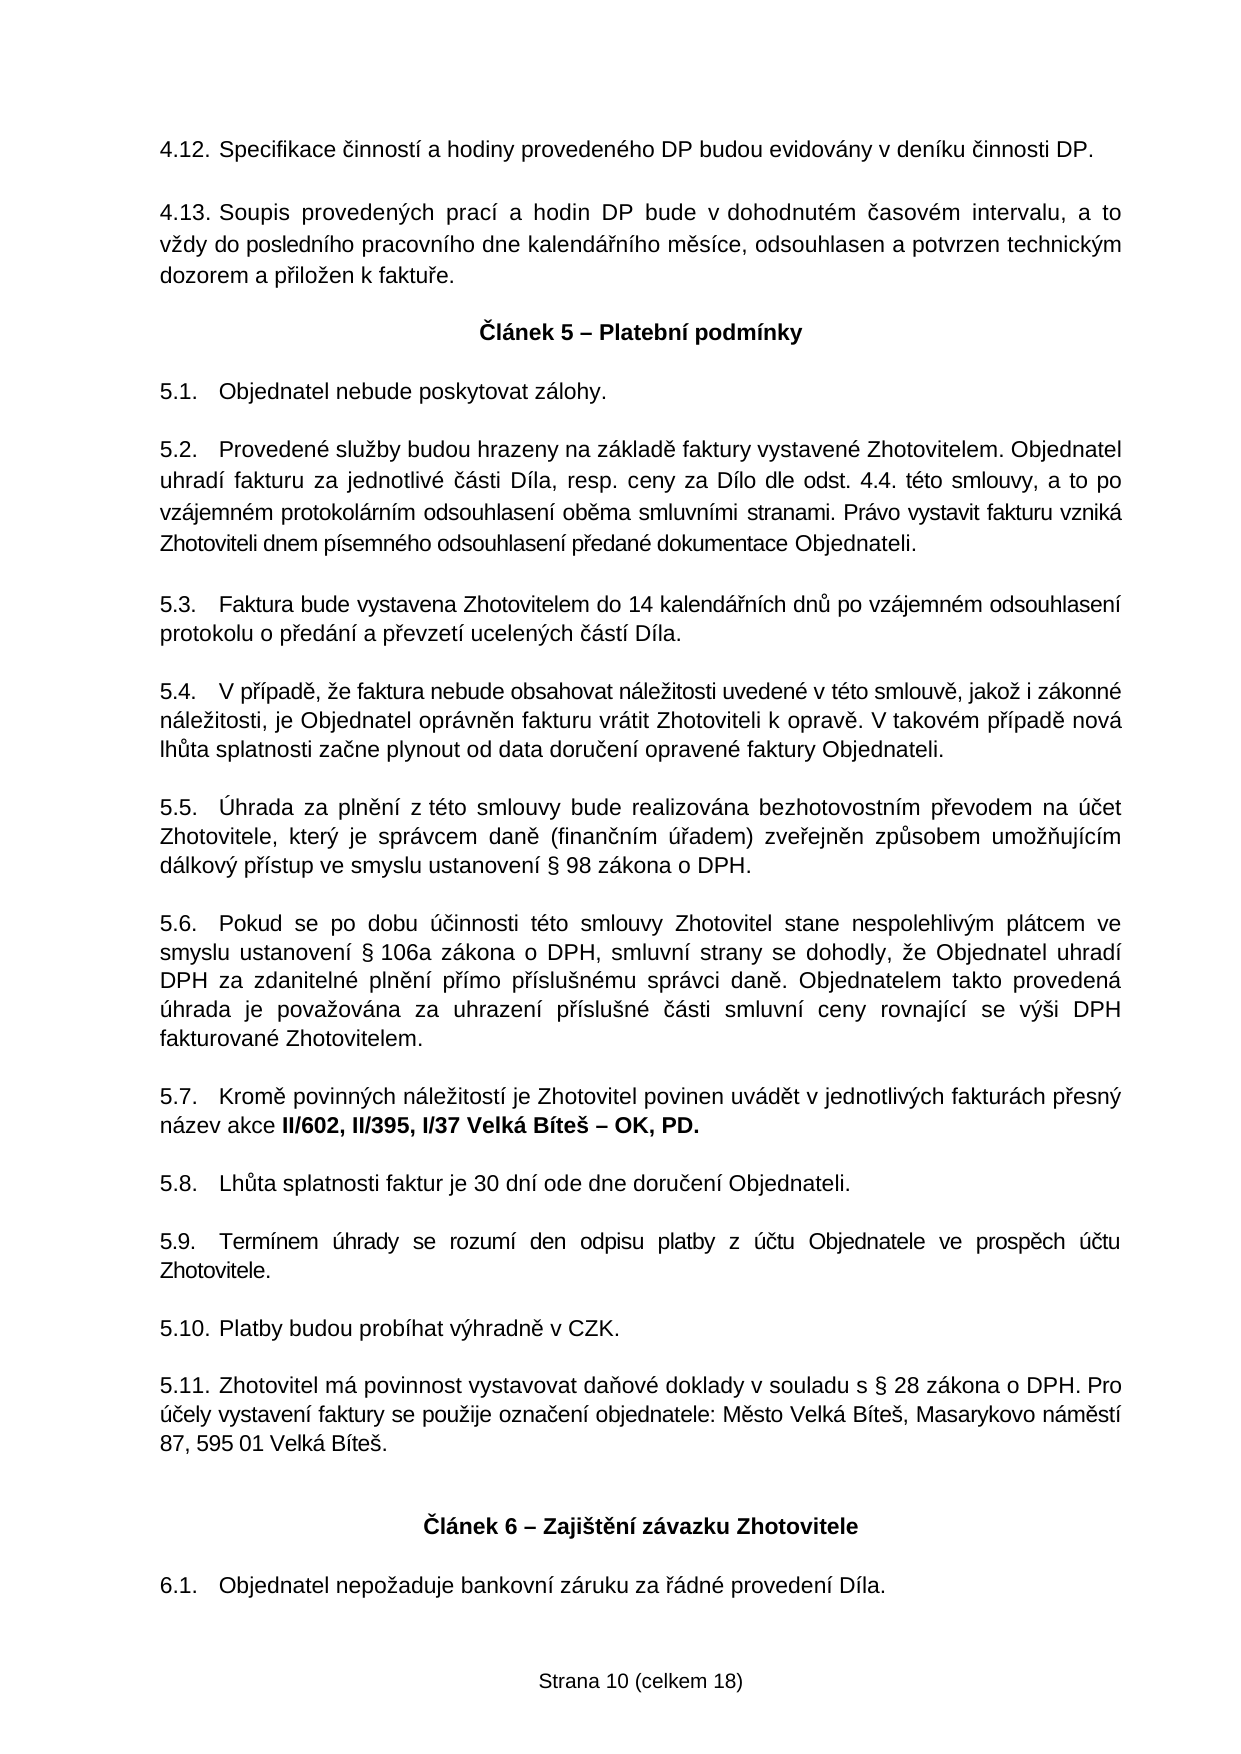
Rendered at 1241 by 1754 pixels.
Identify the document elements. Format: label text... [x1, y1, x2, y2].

list Platby budou probíhat výhradně v CZK. [159, 1314, 1122, 1341]
text Článek 5 – Platební podmínky [159, 319, 1122, 345]
list Úhrada za plnění z této smlouvy bude realizována bezhotovostním převodem na účet Zhotovitele, který je správcem daně (finančním úřadem) zveřejněn způsobem umožňujícím dálkový přístup ve smyslu ustanovení § 98 zákona o DPH. [159, 794, 1122, 878]
list Termínem úhrady se rozumí den odpisu platby z účtu Objednatele ve prospěch účtu Zhotovitele. [159, 1228, 1122, 1283]
list Soupis provedených prací a hodin DP bude v dohodnutém časovém intervalu, a to vždy do posledního pracovního dne kalendářního měsíce, odsouhlasen a potvrzen technickým dozorem a přiložen k faktuře. [159, 199, 1122, 288]
list Pokud se po dobu účinnosti této smlouvy Zhotovitel stane nespolehlivým plátcem ve smyslu ustanovení § 106a zákona o DPH, smluvní strany se dohodly, že Objednatel uhradí DPH za zdanitelné plnění přímo příslušnému správci daně. Objednatelem takto provedená úhrada je považována za uhrazení příslušné části smluvní ceny rovnající se výši DPH fakturované Zhotovitelem. [159, 909, 1122, 1052]
text 6.1. Objednatel nepožaduje bankovní záruku za řádné provedení Díla. [159, 1572, 1122, 1598]
list Kromě povinných náležitostí je Zhotovitel povinen uvádět v jednotlivých fakturách přesný název akce II/602, II/395, I/37 Velká Bíteš – OK, PD. [159, 1083, 1122, 1138]
list Lhůta splatnosti faktur je 30 dní ode dne doručení Objednateli. [159, 1170, 1122, 1196]
list Specifikace činností a hodiny provedeného DP budou evidovány v deníku činnosti DP. [159, 136, 1122, 162]
list Zhotovitel má povinnost vystavovat daňové doklady v souladu s § 28 zákona o DPH. Pro účely vystavení faktury se použije označení objednatele: Město Velká Bíteš, Masarykovo náměstí 87, 595 01 Velká Bíteš. [159, 1372, 1122, 1456]
list Provedené služby budou hrazeny na základě faktury vystavené Zhotovitelem. Objednatel uhradí fakturu za jednotlivé části Díla, resp. ceny za Dílo dle odst. 4.4. této smlouvy, a to po vzájemném protokolárním odsouhlasení oběma smluvními stranami. Právo vystavit fakturu vzniká Zhotoviteli dnem písemného odsouhlasení předané dokumentace Objednateli. [159, 436, 1122, 557]
list Objednatel nebude poskytovat zálohy. [159, 378, 1122, 404]
list Faktura bude vystavena Zhotovitelem do 14 kalendářních dnů po vzájemném odsouhlasení protokolu o předání a převzetí ucelených částí Díla. [159, 591, 1122, 646]
text Článek 6 – Zajištění závazku Zhotovitele [159, 1513, 1122, 1539]
list V případě, že faktura nebude obsahovat náležitosti uvedené v této smlouvě, jakož i zákonné náležitosti, je Objednatel oprávněn fakturu vrátit Zhotoviteli k opravě. V takovém případě nová lhůta splatnosti začne plynout od data doručení opravené faktury Objednateli. [159, 678, 1122, 762]
